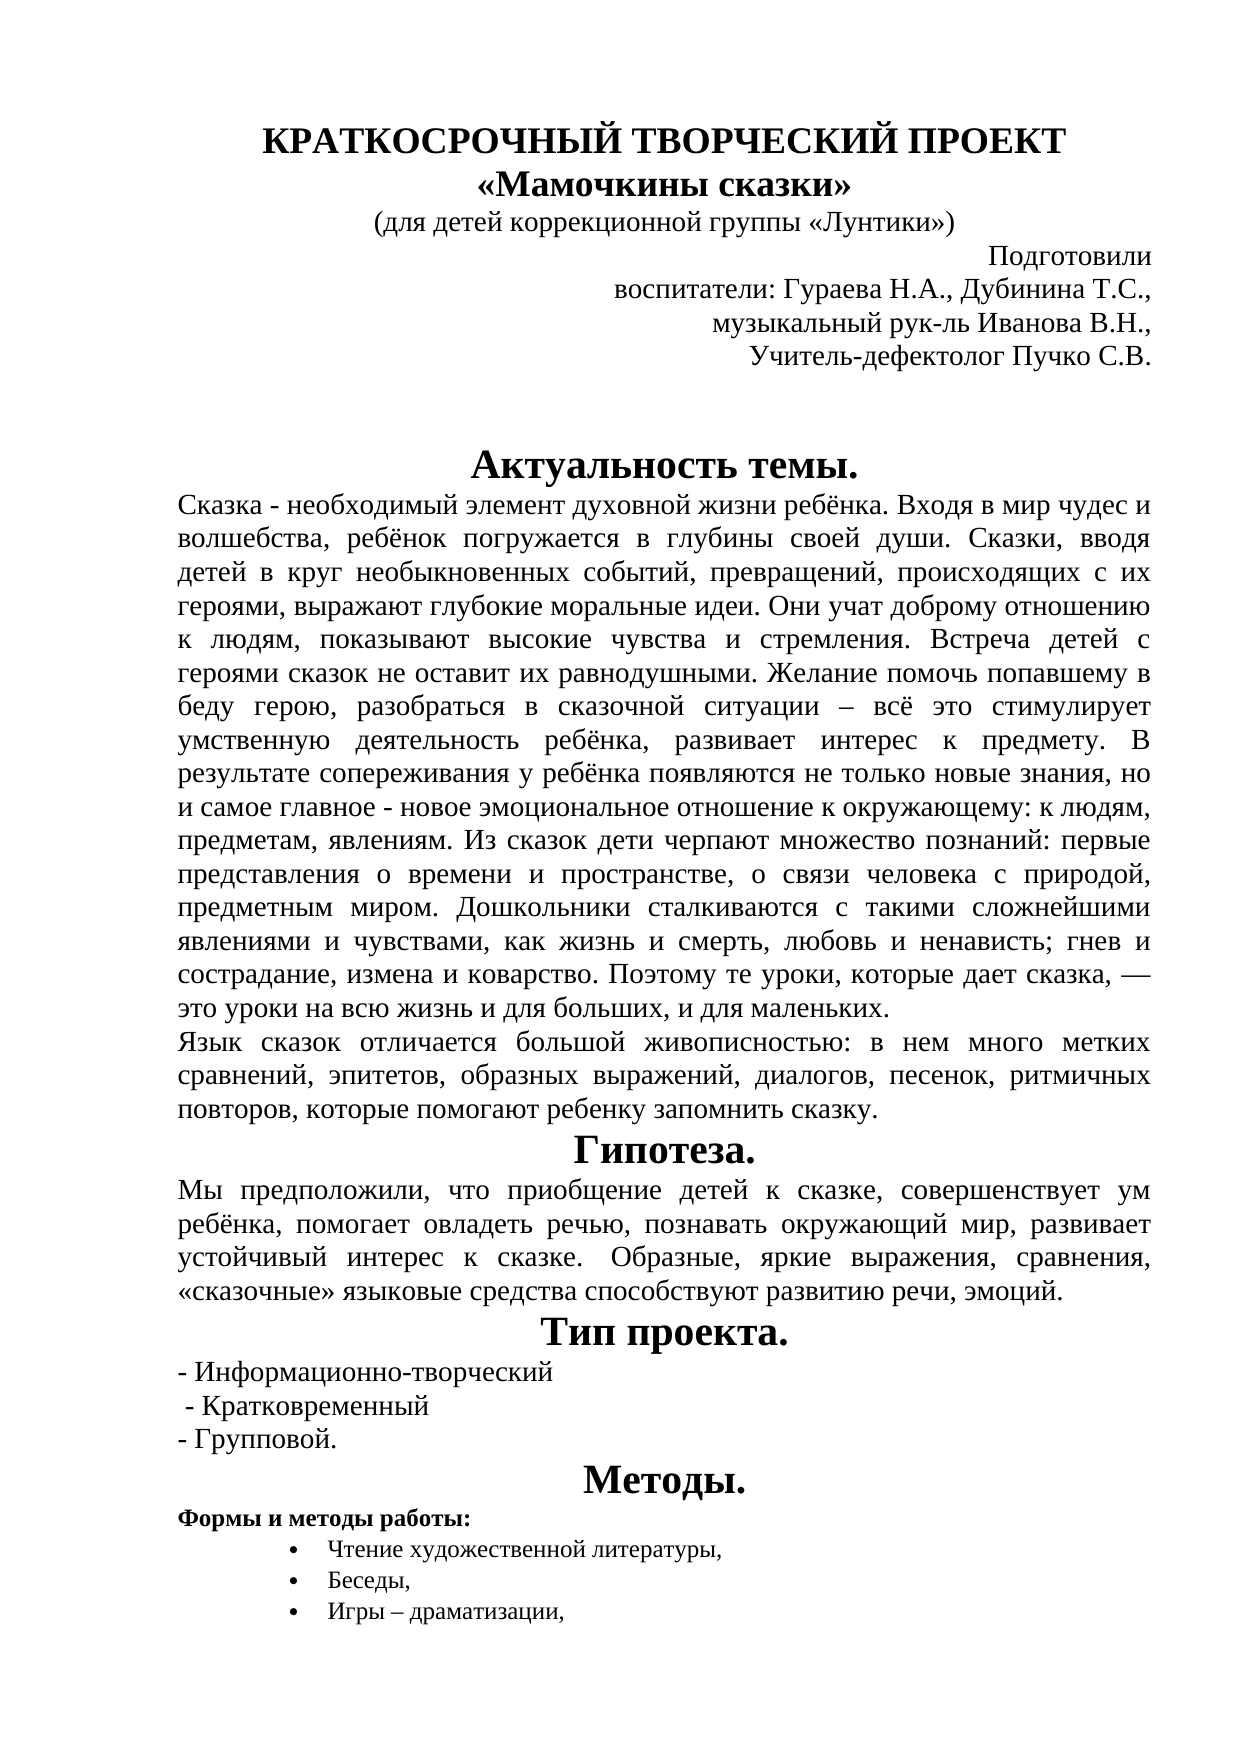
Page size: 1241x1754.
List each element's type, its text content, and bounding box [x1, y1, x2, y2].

text Учитель-дефектолог Пучко С.В. [177, 338, 1152, 372]
text Сказка - необходимый элемент духовной жизни ребёнка. Входя в мир чудес и волшебства, ребёнок погружается в глубины своей души. Сказки, вводя детей в круг необыкновенных событий, превращений, происходящих с их героями, выражают глубокие моральные идеи. Они учат доброму отношению к людям, показывают высокие чувства и стремления. Встреча детей с героями сказок не оставит их равнодушными. Желание помочь попавшему в беду герою, разобраться в сказочной ситуации – всё это стимулирует умственную деятельность ребёнка, развивает интерес к предмету. В результате сопереживания у ребёнка появляются не только новые знания, но и самое главное - новое эмоциональное отношение к окружающему: к людям, предметам, явлениям. Из сказок дети черпают множество познаний: первые представления о времени и пространстве, о связи человека с природой, предметным миром. Дошкольники сталкиваются с такими сложнейшими явлениями и чувствами, как жизнь и смерть, любовь и ненависть; гнев и сострадание, измена и коварство. Поэтому те уроки, которые дает сказка, — это уроки на всю жизнь и для больших, и для маленьких. [177, 487, 1152, 1024]
text - Групповой. [177, 1421, 1152, 1455]
text Актуальность темы. [177, 439, 1152, 487]
list Игры – драматизации, [290, 1596, 1152, 1625]
text Формы и методы работы: [177, 1503, 1152, 1532]
text Язык сказок отличается большой живописностью: в нем много метких сравнений, эпитетов, образных выражений, диалогов, песенок, ритмичных повторов, которые помогают ребенку запомнить сказку. [177, 1024, 1152, 1124]
text Методы. [177, 1455, 1152, 1503]
text Мы предположили, что приобщение детей к сказке, совершенствует ум ребёнка, помогает овладеть речью, познавать окружающий мир, развивает устойчивый интерес к сказке. Образные, яркие выражения, сравнения, «сказочные» языковые средства способствуют развитию речи, эмоций. [177, 1172, 1152, 1306]
text Тип проекта. [177, 1306, 1152, 1354]
text Подготовили [177, 238, 1152, 271]
text Гипотеза. [177, 1124, 1152, 1172]
text «Мамочкины сказки» [177, 161, 1152, 204]
list Чтение художественной литературы, [290, 1534, 1152, 1563]
text - Кратковременный [177, 1388, 1152, 1421]
text КРАТКОСРОЧНЫЙ ТВОРЧЕСКИЙ ПРОЕКТ [177, 118, 1152, 161]
text (для детей коррекционной группы «Лунтики») [177, 204, 1152, 238]
list Беседы, [290, 1565, 1152, 1594]
text музыкальный рук-ль Иванова В.Н., [177, 305, 1152, 338]
text воспитатели: Гураева Н.А., Дубинина Т.С., [177, 271, 1152, 305]
text - Информационно-творческий [177, 1354, 1152, 1388]
